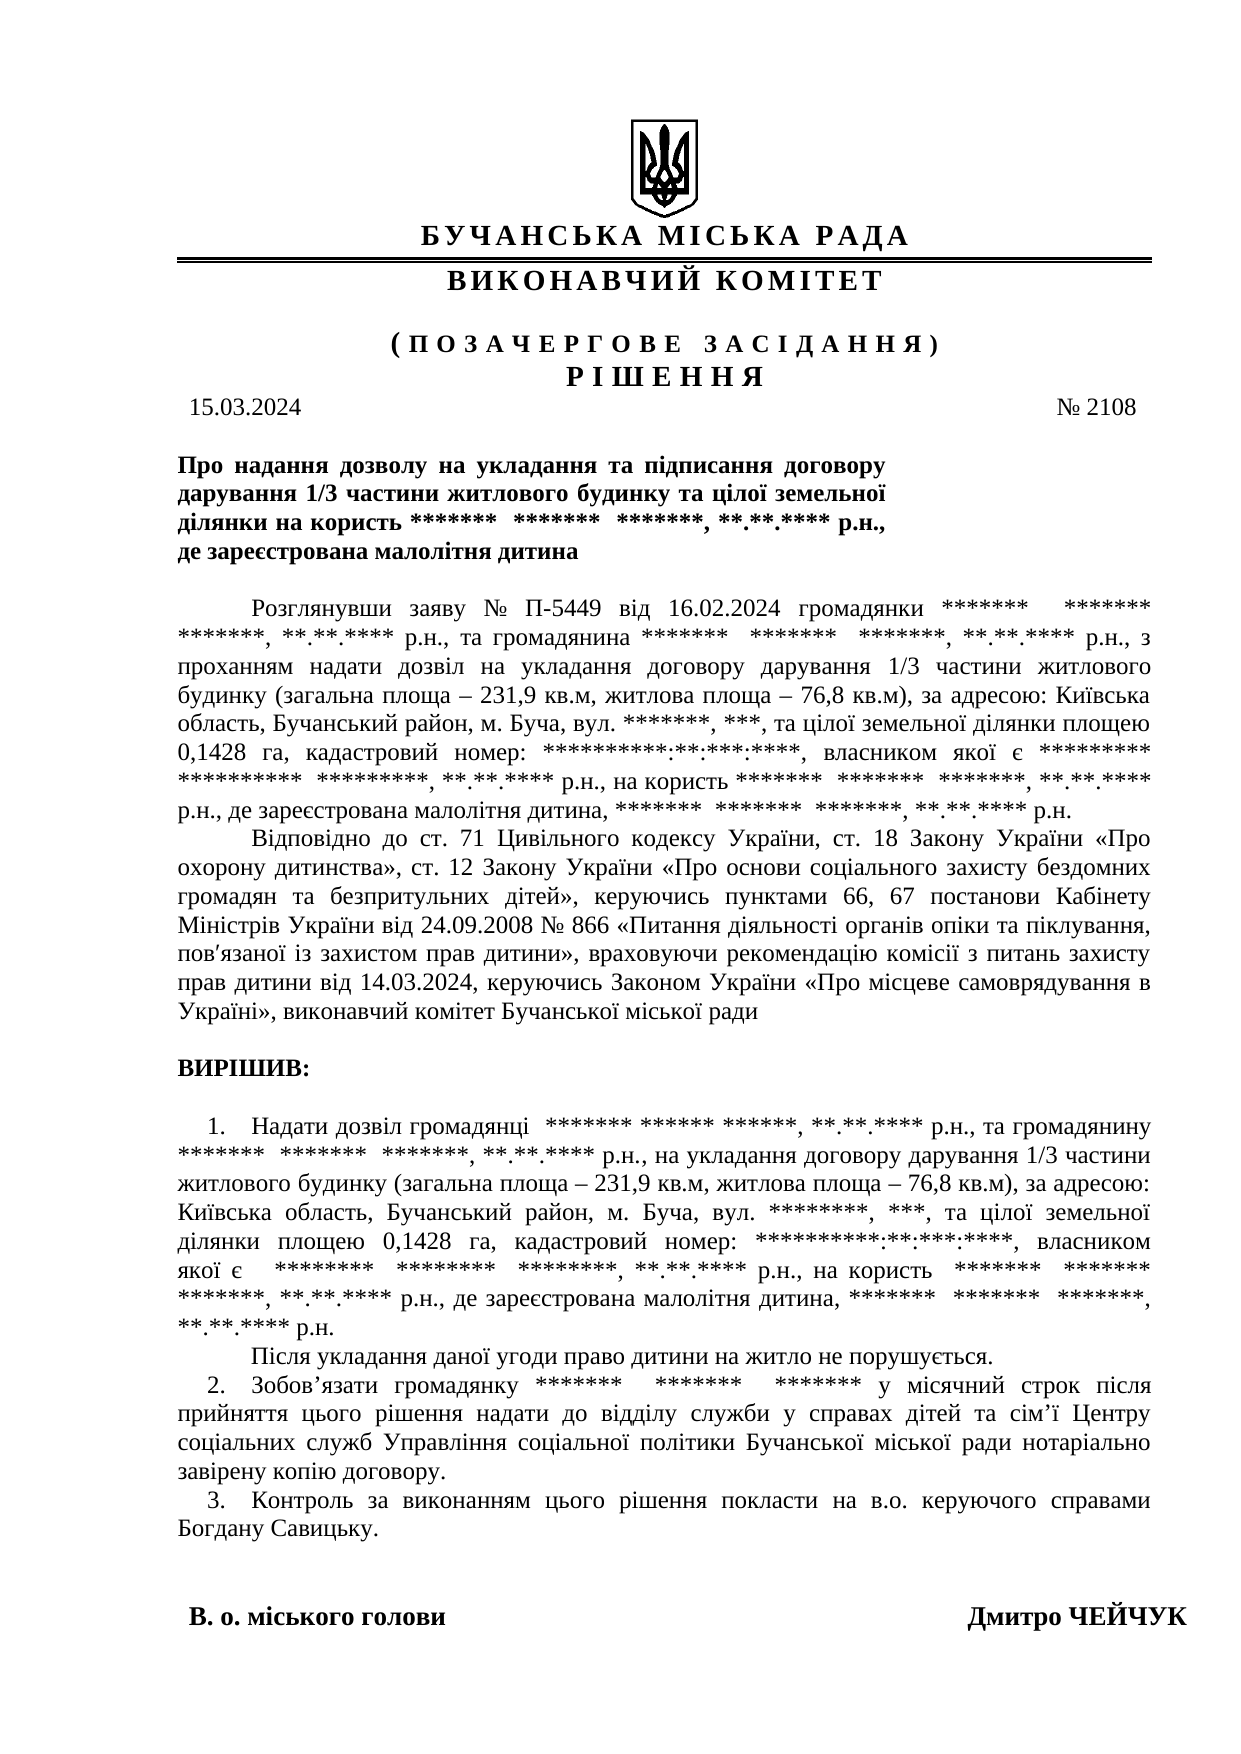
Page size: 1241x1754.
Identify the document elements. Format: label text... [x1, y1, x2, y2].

text (ПОЗАЧЕРГОВЕ ЗАСІДАННЯ) [177, 325, 1152, 359]
table_header В. о. міського голови [177, 1600, 687, 1631]
text Відповідно до ст. 71 Цивільного кодексу України, ст. 18 Закону України «Про охорону дитинства», ст. 12 Закону України «Про основи соціального захисту бездомних громадян та безпритульних дітей», керуючись пунктами 66, 67 постанови Кабінету Міністрів України від 24.09.2008 № 866 «Питання діяльності органів опіки та піклування, пов′язаної із захистом прав дитини», враховуючи рекомендацію комісії з питань захисту прав дитини від 14.03.2024, керуючись Законом України «Про місцеве самоврядування в Україні», виконавчий комітет Бучанської міської ради [177, 823, 1152, 1025]
list Контроль за виконанням цього рішення покласти на в.о. керуючого справами Богдану Савицьку. [177, 1485, 1152, 1542]
table_header № 2108 [666, 392, 1152, 421]
list Зобов’язати громадянку ******* ******* ******* у місячний строк після прийняття цього рішення надати до відділу служби у справах дітей та сім’ї Центру соціальних служб Управління соціальної політики Бучанської міської ради нотаріально завірену копію договору. [177, 1370, 1152, 1485]
table_header Дмитро ЧЕЙЧУК [687, 1600, 1198, 1631]
text Розглянувши заяву № П-5449 від 16.02.2024 громадянки ******* ******* *******, **.**.**** р.н., та громадянина ******* ******* *******, **.**.**** р.н., з проханням надати дозвіл на укладання договору дарування 1/3 частини житлового будинку (загальна площа – 231,9 кв.м, житлова площа – 76,8 кв.м), за адресою: Київська область, Бучанський район, м. Буча, вул. *******, ***, та цілої земельної ділянки площею 0,1428 га, кадастровий номер: **********:**:***:****, власником якої є ********* ********** *********, **.**.**** р.н., на користь ******* ******* *******, **.**.**** р.н., де зареєстрована малолітня дитина, ******* ******* *******, **.**.**** р.н. [177, 593, 1152, 823]
list Після укладання даної угоди право дитини на житло не порушується. [207, 1341, 1152, 1370]
text БУЧАНСЬКА МІСЬКА РАДА [177, 218, 1152, 252]
text ВИРІШИВ: [177, 1053, 1152, 1082]
table_header ВИКОНАВЧИЙ КОМІТЕТ [177, 263, 1152, 325]
picture [629, 118, 700, 219]
table_header 15.03.2024 [177, 392, 666, 421]
text РІШЕННЯ [177, 359, 1152, 392]
text Про надання дозволу на укладання та підписання договору дарування 1/3 частини житлового будинку та цілої земельної ділянки на користь ******* ******* *******, **.**.**** р.н., де зареєстрована малолітня дитина [177, 450, 886, 565]
list Надати дозвіл громадянці ******* ****** ******, **.**.**** р.н., та громадянину ******* ******* *******, **.**.**** р.н., на укладання договору дарування 1/3 частини житлового будинку (загальна площа – 231,9 кв.м, житлова площа – 76,8 кв.м), за адресою: Київська область, Бучанський район, м. Буча, вул. ********, ***, та цілої земельної ділянки площею 0,1428 га, кадастровий номер: **********:**:***:****, власником якої є ******** ******** ********, **.**.**** р.н., на користь ******* ******* *******, **.**.**** р.н., де зареєстрована малолітня дитина, ******* ******* *******, **.**.**** р.н. [177, 1111, 1152, 1341]
